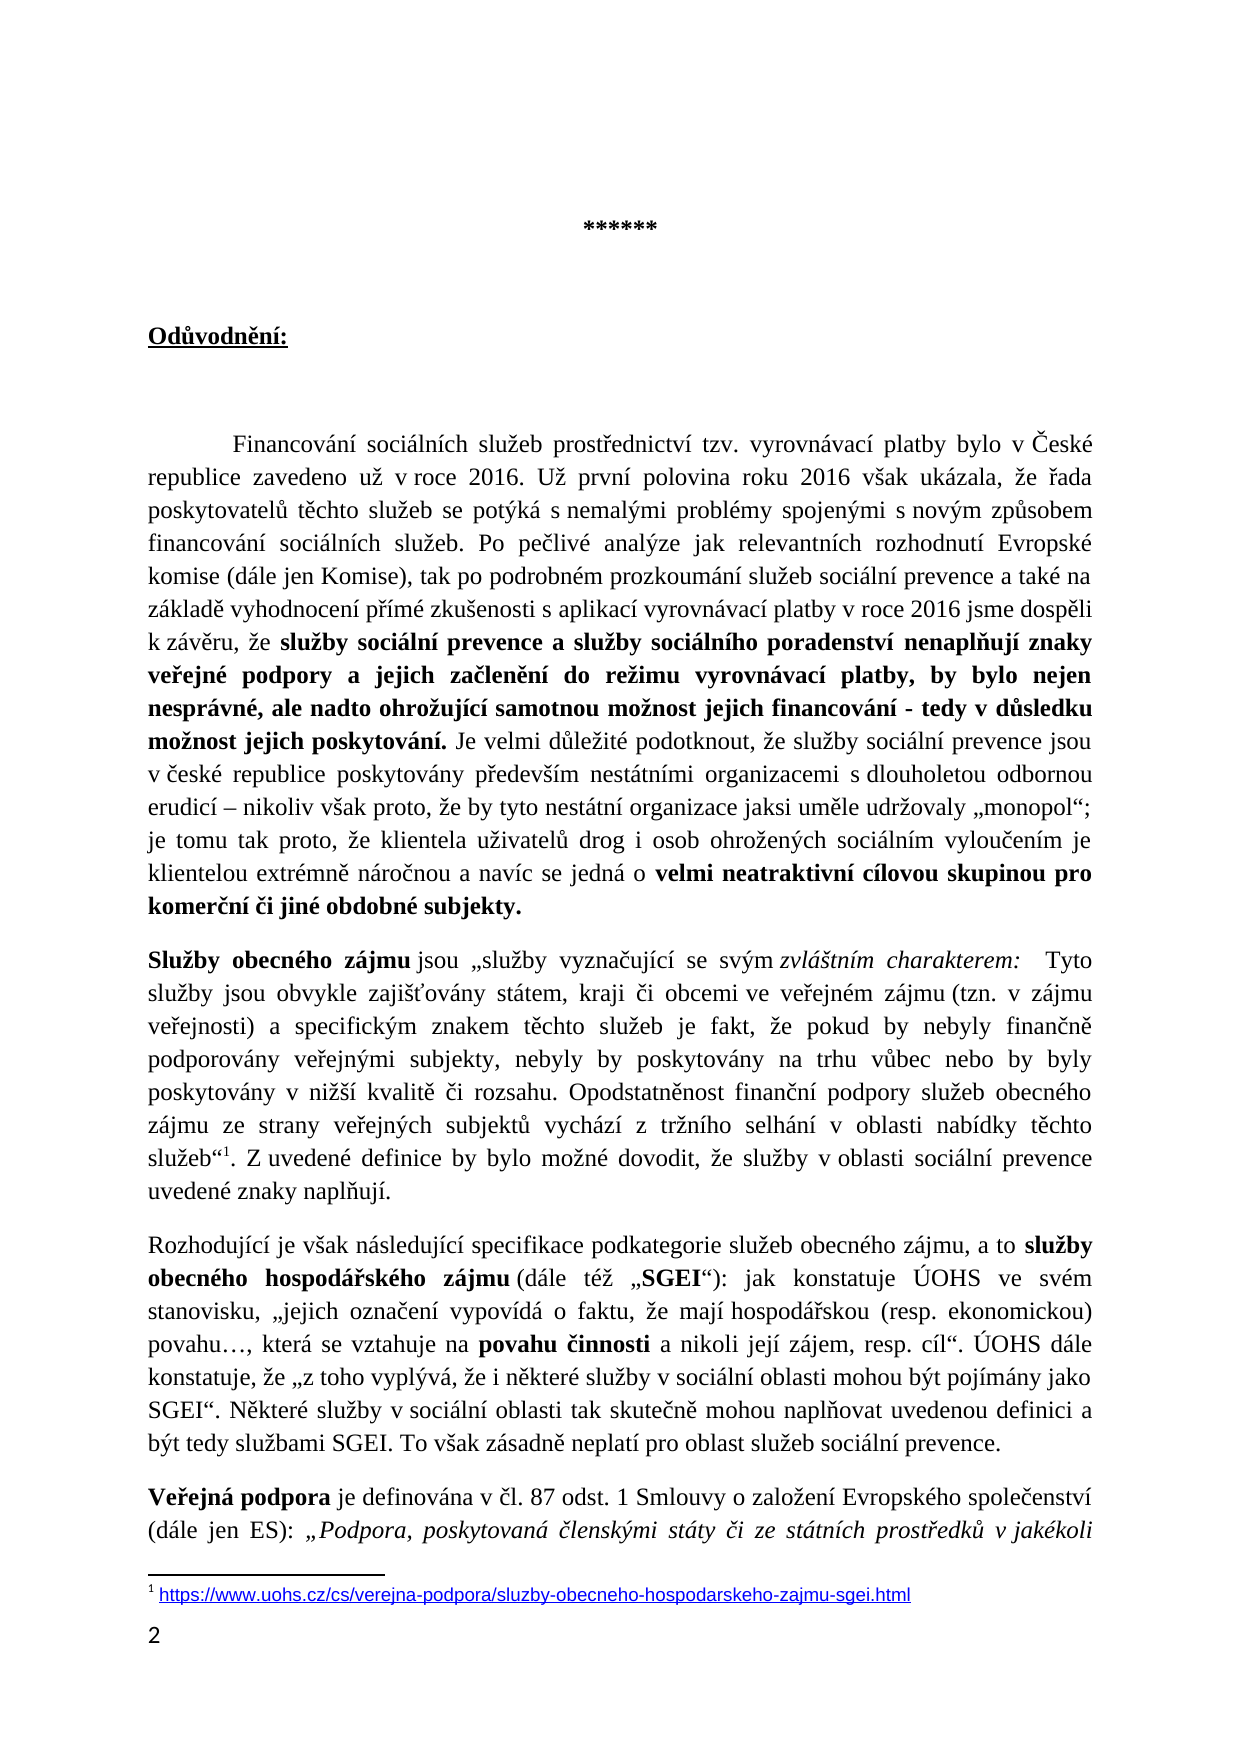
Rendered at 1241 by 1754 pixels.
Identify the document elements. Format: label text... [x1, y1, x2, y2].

text ****** [148, 214, 1093, 242]
text Rozhodující je však následující specifikace podkategorie služeb obecného zájmu, a to služby obecného hospodářského zájmu (dále též „SGEI“): jak konstatuje ÚOHS ve svém stanovisku, „jejich označení vypovídá o faktu, že mají hospodářskou (resp. ekonomickou) povahu…, která se vztahuje na povahu činnosti a nikoli její zájem, resp. cíl“. ÚOHS dále konstatuje, že „z toho vyplývá, že i některé služby v sociální oblasti mohou být pojímány jako SGEI“. Některé služby v sociální oblasti tak skutečně mohou naplňovat uvedenou definici a být tedy službami SGEI. To však zásadně neplatí pro oblast služeb sociální prevence. [148, 1230, 1093, 1457]
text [148, 1482, 1093, 1544]
text Odůvodnění: [148, 321, 1093, 350]
text Služby obecného zájmu jsou „služby vyznačující se svým zvláštním charakterem: Tyto služby jsou obvykle zajišťovány státem, kraji či obcemi ve veřejném zájmu (tzn. v zájmu veřejnosti) a specifickým znakem těchto služeb je fakt, že pokud by nebyly finančně podporovány veřejnými subjekty, nebyly by poskytovány na trhu vůbec nebo by byly poskytovány v nižší kvalitě či rozsahu. Opodstatněnost finanční podpory služeb obecného zájmu ze strany veřejných subjektů vychází z tržního selhání v oblasti nabídky těchto služeb“. Z uvedené definice by bylo možné dovodit, že služby v oblasti sociální prevence uvedené znaky naplňují. [148, 945, 1093, 1205]
text Financování sociálních služeb prostřednictví tzv. vyrovnávací platby bylo v České republice zavedeno už v roce 2016. Už první polovina roku 2016 však ukázala, že řada poskytovatelů těchto služeb se potýká s nemalými problémy spojenými s novým způsobem financování sociálních služeb. Po pečlivé analýze jak relevantních rozhodnutí Evropské komise (dále jen Komise), tak po podrobném prozkoumání služeb sociální prevence a také na základě vyhodnocení přímé zkušenosti s aplikací vyrovnávací platby v roce 2016 jsme dospěli k závěru, že služby sociální prevence a služby sociálního poradenství nenaplňují znaky veřejné podpory a jejich začlenění do režimu vyrovnávací platby, by bylo nejen nesprávné, ale nadto ohrožující samotnou možnost jejich financování - tedy v důsledku možnost jejich poskytování. Je velmi důležité podotknout, že služby sociální prevence jsou v české republice poskytovány především nestátními organizacemi s dlouholetou odbornou erudicí – nikoliv však proto, že by tyto nestátní organizace jaksi uměle udržovaly „monopol“; je tomu tak proto, že klientela uživatelů drog i osob ohrožených sociálním vyloučením je klientelou extrémně náročnou a navíc se jedná o velmi neatraktivní cílovou skupinou pro komerční či jiné obdobné subjekty. [148, 429, 1093, 920]
